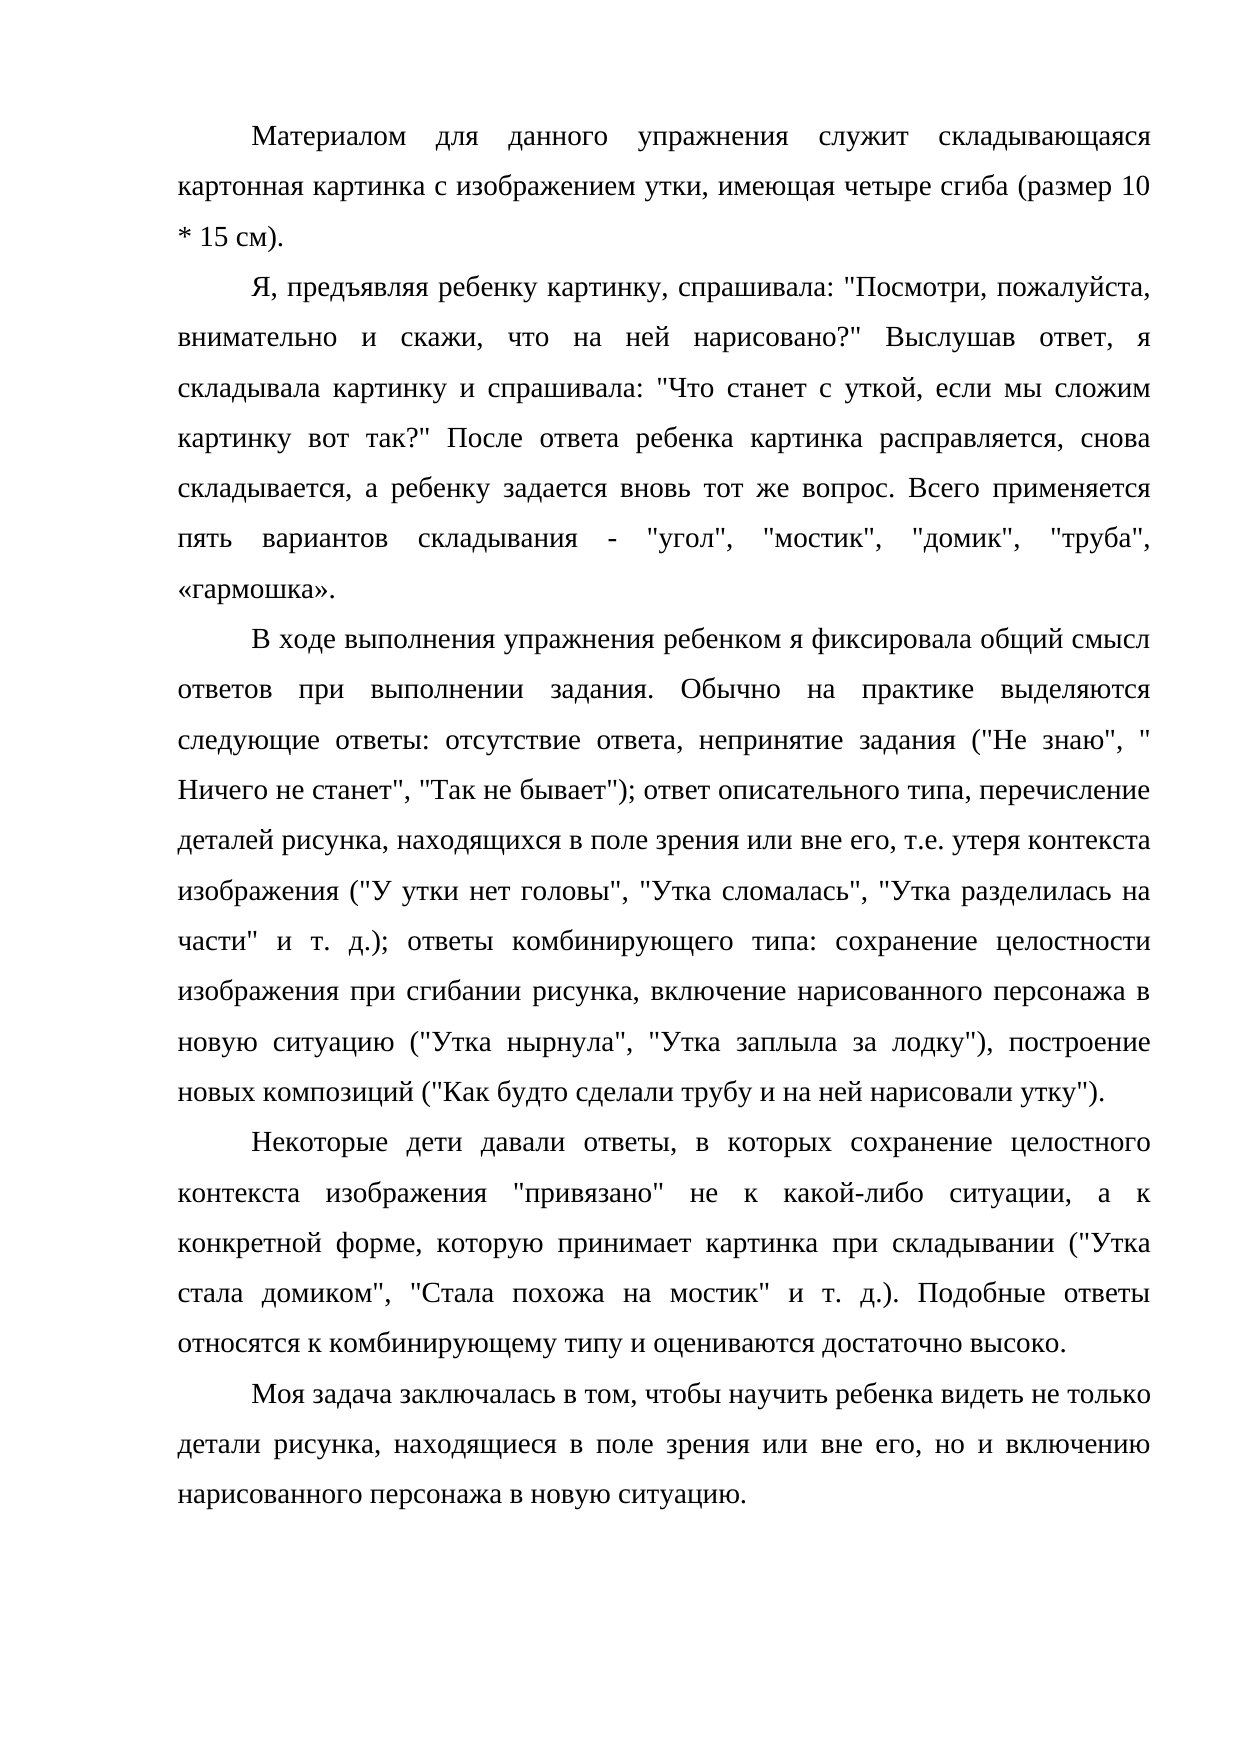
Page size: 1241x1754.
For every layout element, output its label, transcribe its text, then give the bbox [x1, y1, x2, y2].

text Моя задача заключалась в том, чтобы научить ребенка видеть не только детали рисунка, находящиеся в поле зрения или вне его, но и включению нарисованного персонажа в новую ситуацию. [177, 1376, 1152, 1510]
text Материалом для данного упражнения служит складывающаяся картонная картинка с изображением утки, имеющая четыре сгиба (размер 10 * 15 см). [177, 118, 1152, 252]
text В ходе выполнения упражнения ребенком я фиксировала общий смысл ответов при выполнении задания. Обычно на практике выделяются следующие ответы: отсутствие ответа, непринятие задания ("Не знаю", " Ничего не станет", "Так не бывает"); ответ описательного типа, перечисление деталей рисунка, находящихся в поле зрения или вне его, т.е. утеря контекста изображения ("У утки нет головы", "Утка сломалась", "Утка разделилась на части" и т. д.); ответы комбинирующего типа: сохранение целостности изображения при сгибании рисунка, включение нарисованного персонажа в новую ситуацию ("Утка нырнула", "Утка заплыла за лодку"), построение новых композиций ("Как будто сделали трубу и на ней нарисовали утку"). [177, 621, 1152, 1108]
text Я, предъявляя ребенку картинку, спрашивала: "Посмотри, пожалуйста, внимательно и скажи, что на ней нарисовано?" Выслушав ответ, я складывала картинку и спрашивала: "Что станет с уткой, если мы сложим картинку вот так?" После ответа ребенка картинка расправляется, снова складывается, а ребенку задается вновь тот же вопрос. Всего применяется пять вариантов складывания - "угол", "мостик", "домик", "труба", «гармошка». [177, 269, 1152, 604]
text Некоторые дети давали ответы, в которых сохранение целостного контекста изображения "привязано" не к какой-либо ситуации, а к конкретной форме, которую принимает картинка при складывании ("Утка стала домиком", "Стала похожа на мостик" и т. д.). Подобные ответы относятся к комбинирующему типу и оцениваются достаточно высоко. [177, 1124, 1152, 1359]
